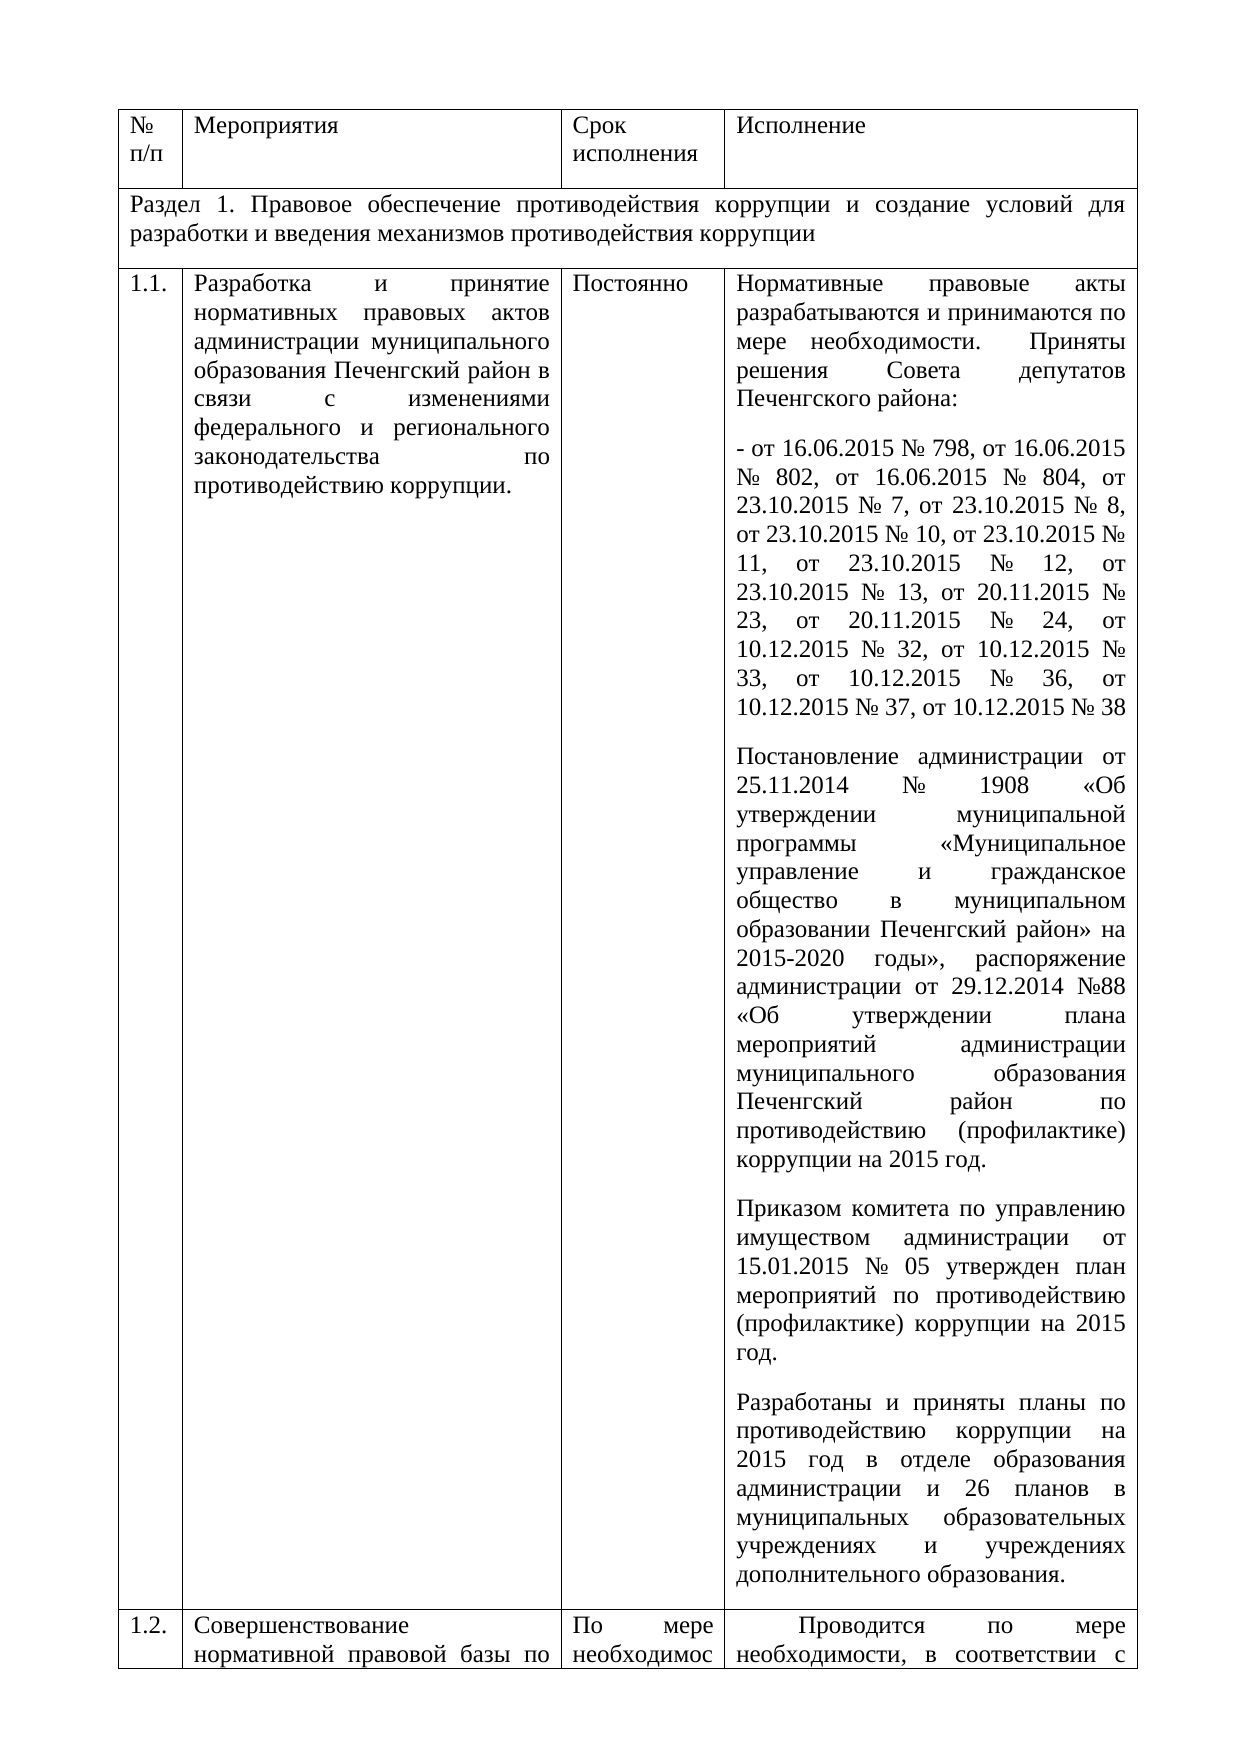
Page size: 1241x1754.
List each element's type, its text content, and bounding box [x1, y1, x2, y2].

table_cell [725, 1610, 1137, 1667]
table_cell Раздел 1. Правовое обеспечение противодействия коррупции и создание условий для разработки и введения механизмов противодействия коррупции [119, 189, 1137, 267]
table_header Срок исполнения [562, 110, 724, 188]
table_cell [183, 1610, 561, 1667]
table_header № п/п [119, 110, 182, 188]
table_header Мероприятия [183, 110, 561, 188]
table_cell 1.2. [119, 1610, 182, 1667]
table_cell Нормативные правовые акты разрабатываются и принимаются по мере необходимости. Приняты решения Совета депутатов Печенгского района: - от 16.06.2015 № 798, от 16.06.2015 № 802, от 16.06.2015 № 804, от 23.10.2015 № 7, от 23.10.2015 № 8, от 23.10.2015 № 10, от 23.10.2015 № 11, от 23.10.2015 № 12, от 23.10.2015 № 13, от 20.11.2015 № 23, от 20.11.2015 № 24, от 10.12.2015 № 32, от 10.12.2015 № 33, от 10.12.2015 № 36, от 10.12.2015 № 37, от 10.12.2015 № 38 Постановление администрации от 25.11.2014 № 1908 «Об утверждении муниципальной программы «Муниципальное управление и гражданское общество в муниципальном образовании Печенгский район» на 2015-2020 годы», распоряжение администрации от 29.12.2014 №88 «Об утверждении плана мероприятий администрации муниципального образования Печенгский район по противодействию (профилактике) коррупции на 2015 год. Приказом комитета по управлению имуществом администрации от 15.01.2015 № 05 утвержден план мероприятий по противодействию (профилактике) коррупции на 2015 год. Разработаны и приняты планы по противодействию коррупции на 2015 год в отделе образования администрации и 26 планов в муниципальных образовательных учреждениях и учреждениях дополнительного образования. [725, 269, 1137, 1609]
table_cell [562, 1610, 724, 1667]
table_cell Постоянно [562, 269, 724, 1609]
table_cell 1.1. [119, 269, 182, 1609]
table_header Исполнение [725, 110, 1137, 188]
table_cell Разработка и принятие нормативных правовых актов администрации муниципального образования Печенгский район в связи с изменениями федерального и регионального законодательства по противодействию коррупции. [183, 269, 561, 1609]
